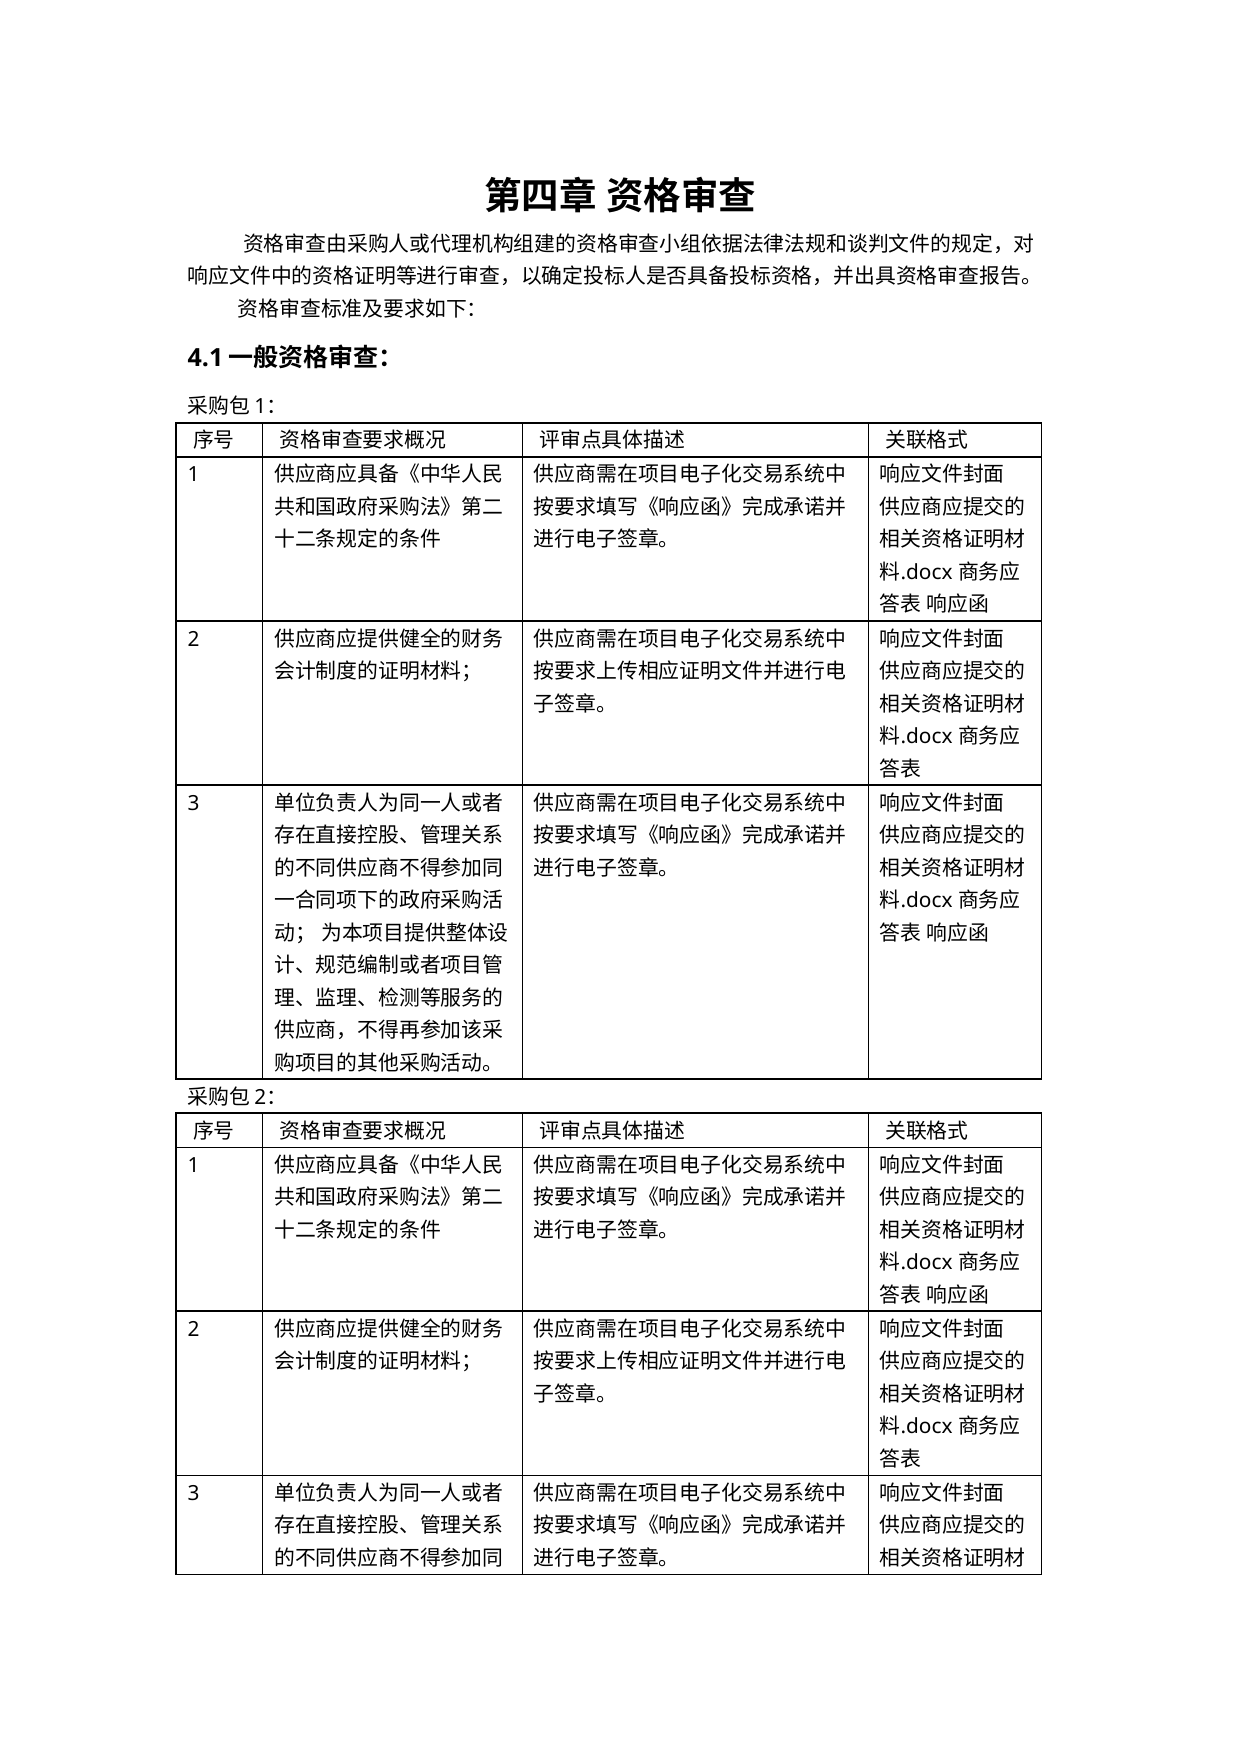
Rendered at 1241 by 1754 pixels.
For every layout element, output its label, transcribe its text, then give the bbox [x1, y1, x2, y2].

table_cell 2 [177, 1312, 262, 1474]
text 采购包2： [187, 1080, 1053, 1112]
table_cell 供应商应提供健全的财务会计制度的证明材料； [263, 622, 522, 784]
table_cell 供应商应提供健全的财务会计制度的证明材料； [263, 1312, 522, 1474]
table_header 评审点具体描述 [523, 424, 868, 456]
table_cell 供应商应具备《中华人民共和国政府采购法》第二十二条规定的条件 [263, 1148, 522, 1310]
table_cell 响应文件封面 供应商应提交的相关资格证明材料.docx 商务应答表 响应函 [869, 1148, 1041, 1310]
text 第四章 资格审查 [187, 162, 1053, 227]
table_cell 响应文件封面 供应商应提交的相关资格证明材料.docx 商务应答表 响应函 [869, 458, 1041, 620]
table_header 资格审查要求概况 [263, 1114, 522, 1146]
table_cell 供应商需在项目电子化交易系统中按要求上传相应证明文件并进行电子签章。 [523, 1312, 868, 1474]
text 资格审查由采购人或代理机构组建的资格审查小组依据法律法规和谈判文件的规定，对响应文件中的资格证明等进行审查，以确定投标人是否具备投标资格，并出具资格审查报告。 [187, 227, 1053, 292]
table_cell 响应文件封面 供应商应提交的相关资格证明材料.docx 商务应答表 [869, 622, 1041, 784]
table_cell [523, 1476, 868, 1573]
table_cell 1 [177, 1148, 262, 1310]
table_header 序号 [177, 1114, 262, 1146]
table_cell 供应商需在项目电子化交易系统中按要求填写《响应函》完成承诺并进行电子签章。 [523, 1148, 868, 1310]
table_cell 供应商需在项目电子化交易系统中按要求填写《响应函》完成承诺并进行电子签章。 [523, 786, 868, 1078]
table_cell 供应商需在项目电子化交易系统中按要求上传相应证明文件并进行电子签章。 [523, 622, 868, 784]
table_header 序号 [177, 424, 262, 456]
table_cell 2 [177, 622, 262, 784]
table_cell 供应商应具备《中华人民共和国政府采购法》第二十二条规定的条件 [263, 458, 522, 620]
table_cell 1 [177, 458, 262, 620]
table_cell 单位负责人为同一人或者存在直接控股、管理关系的不同供应商不得参加同一合同项下的政府采购活动； 为本项目提供整体设计、规范编制或者项目管理、监理、检测等服务的供应商，不得再参加该采购项目的其他采购活动。 [263, 786, 522, 1078]
table_header 资格审查要求概况 [263, 424, 522, 456]
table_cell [263, 1476, 522, 1573]
table_cell 3 [177, 1476, 262, 1573]
table_cell 供应商需在项目电子化交易系统中按要求填写《响应函》完成承诺并进行电子签章。 [523, 458, 868, 620]
text 4.1一般资格审查： [187, 324, 1053, 389]
table_cell 3 [177, 786, 262, 1078]
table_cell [869, 1476, 1041, 1573]
table_header 关联格式 [869, 1114, 1041, 1146]
table_cell 响应文件封面 供应商应提交的相关资格证明材料.docx 商务应答表 [869, 1312, 1041, 1474]
table_header 关联格式 [869, 424, 1041, 456]
table_header 评审点具体描述 [523, 1114, 868, 1146]
text 采购包1： [187, 389, 1053, 422]
text 资格审查标准及要求如下： [187, 292, 1053, 324]
table_cell 响应文件封面 供应商应提交的相关资格证明材料.docx 商务应答表 响应函 [869, 786, 1041, 1078]
